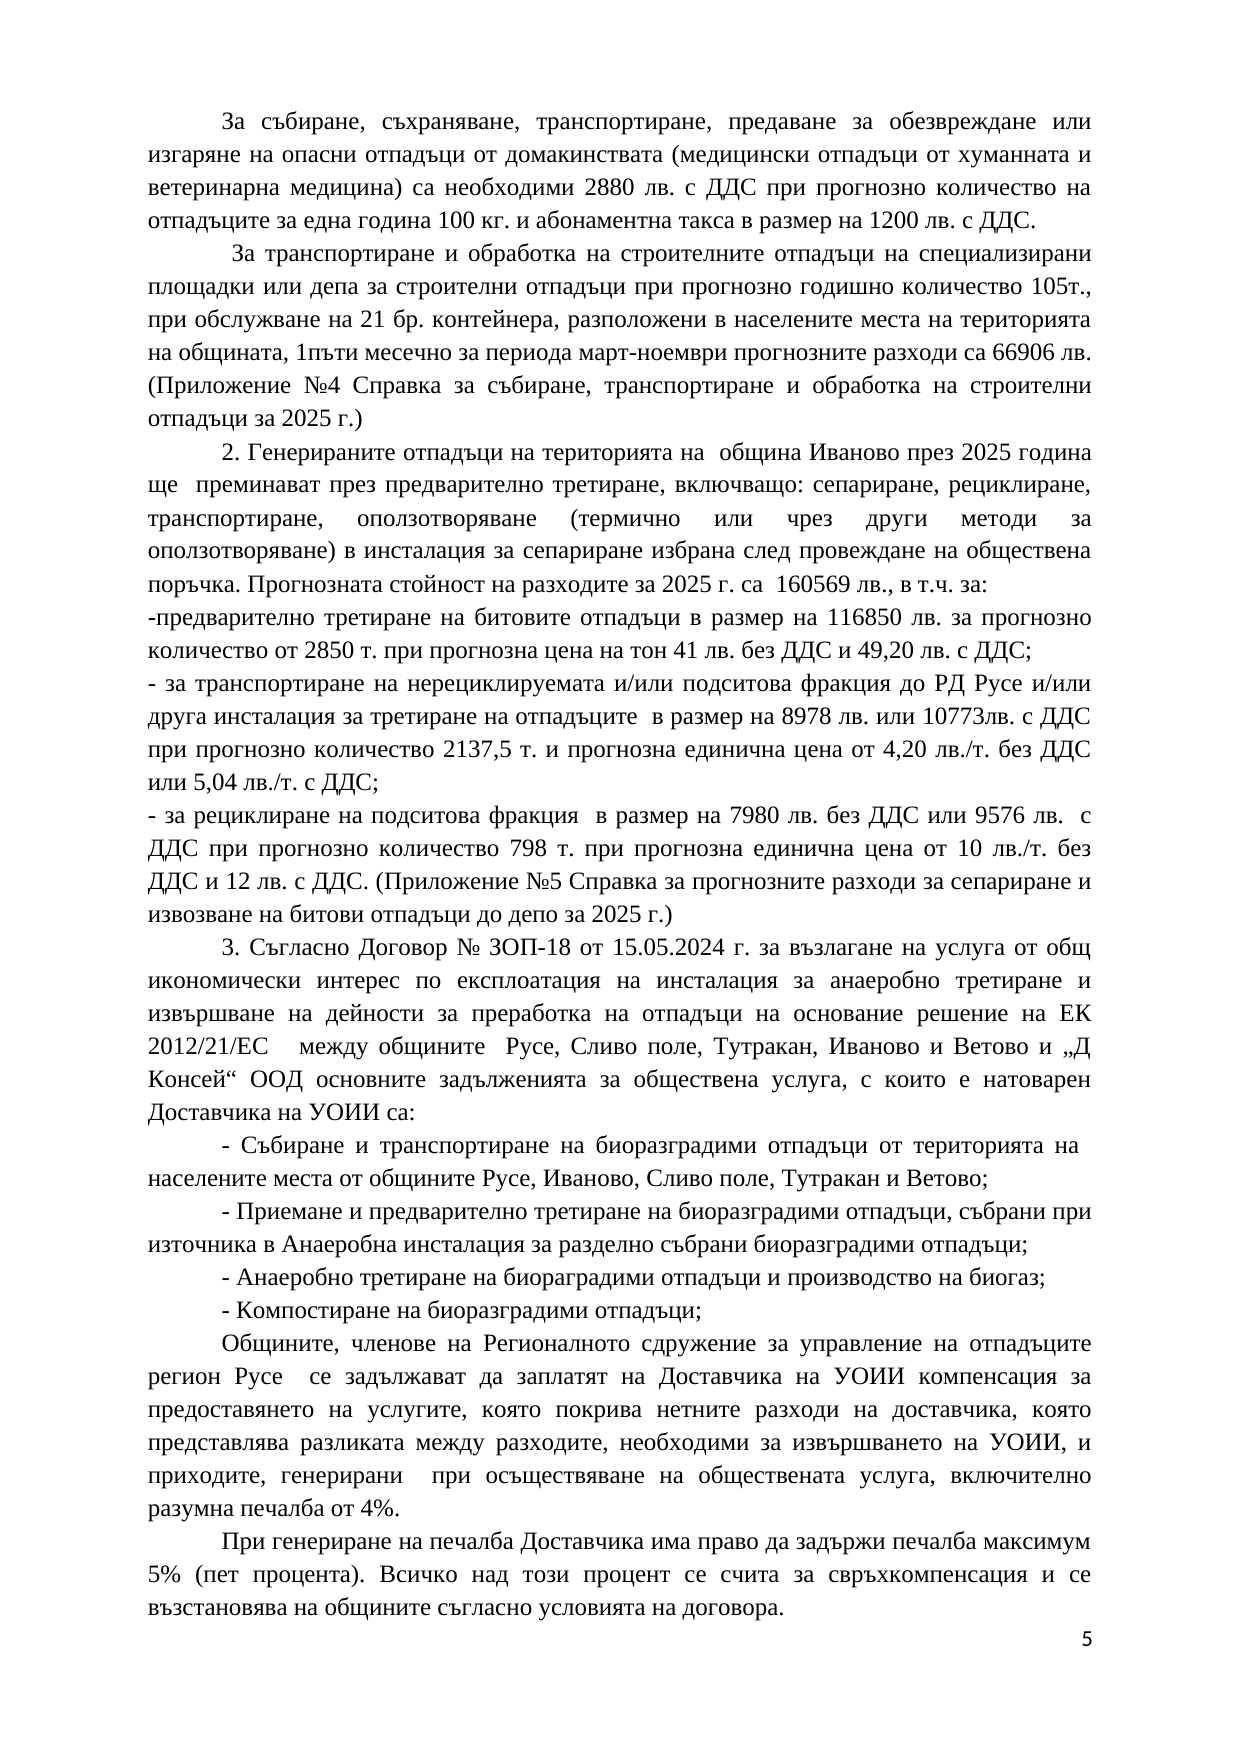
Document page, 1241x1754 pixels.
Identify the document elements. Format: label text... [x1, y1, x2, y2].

text -предварително третиране на битовите отпадъци в размер на 116850 лв. за прогнозно количество от 2850 т. при прогнозна цена на тон 41 лв. без ДДС и 49,20 лв. с ДДС; [148, 602, 1092, 663]
text - за рециклиране на подситова фракция в размер на 7980 лв. без ДДС или 9576 лв. с ДДС при прогнозно количество 798 т. при прогнозна единична цена от 10 лв./т. без ДДС и 12 лв. с ДДС. (Приложение №5 Справка за прогнозните разходи за сепариране и извозване на битови отпадъци до депо за 2025 г.) [148, 800, 1092, 928]
text - за транспортиране на нерециклируемата и/или подситова фракция до РД Русе и/или друга инсталация за третиране на отпадъците в размер на 8978 лв. или 10773лв. с ДДС при прогнозно количество 2137,5 т. и прогнозна единична цена от 4,20 лв./т. без ДДС или 5,04 лв./т. с ДДС; [148, 668, 1092, 796]
text - Приемане и предварително третиране на биоразградими отпадъци, събрани при източника в Анаеробна инсталация за разделно събрани биоразградими отпадъци; [148, 1196, 1092, 1258]
text Общините, членове на Регионалното сдружение за управление на отпадъците регион Русе се задължават да заплатят на Доставчика на УОИИ компенсация за предоставянето на услугите, която покрива нетните разходи на доставчика, която представлява разликата между разходите, необходими за извършването на УОИИ, и приходите, генерирани при осъществяване на обществената услуга, включително разумна печалба от 4%. [148, 1328, 1092, 1522]
text - Събиране и транспортиране на биоразградими отпадъци от територията на населените места от общините Русе, Иваново, Сливо поле, Тутракан и Ветово; [148, 1130, 1080, 1192]
text За транспортиране и обработка на строителните отпадъци на специализирани площадки или депа за строителни отпадъци при прогнозно годишно количество 105т., при обслужване на 21 бр. контейнера, разположени в населените места на територията на общината, 1пъти месечно за периода март-ноември прогнозните разходи са 66906 лв. (Приложение №4 Справка за събиране, транспортиране и обработка на строителни отпадъци за 2025 г.) [148, 238, 1092, 432]
text 2. Генерираните отпадъци на територията на община Иваново през 2025 година ще преминават през предварително третиране, включващо: сепариране, рециклиране, транспортиране, оползотворяване (термично или чрез други методи за оползотворяване) в инсталация за сепариране избрана след провеждане на обществена поръчка. Прогнозната стойност на разходите за 2025 г. са 160569 лв., в т.ч. за: [148, 437, 1092, 597]
text За събиране, съхраняване, транспортиране, предаване за обезвреждане или изгаряне на опасни отпадъци от домакинствата (медицински отпадъци от хуманната и ветеринарна медицина) са необходими 2880 лв. с ДДС при прогнозно количество на отпадъците за една година 100 кг. и абонаментна такса в размер на 1200 лв. с ДДС. [148, 106, 1092, 234]
text - Анаеробно третиране на биораградими отпадъци и производство на биогаз; [148, 1262, 1092, 1291]
text - Компостиране на биоразградими отпадъци; [148, 1295, 1080, 1324]
text 3. Съгласно Договор № ЗОП-18 от 15.05.2024 г. за възлагане на услуга от общ икономически интерес по експлоатация на инсталация за анаеробно третиране и извършване на дейности за преработка на отпадъци на основание решение на ЕК 2012/21/ЕС между общините Русе, Сливо поле, Тутракан, Иваново и Ветово и „Д Консей“ ООД основните задълженията за обществена услуга, с които е натоварен Доставчика на УОИИ са: [148, 932, 1092, 1126]
text При генериране на печалба Доставчика има право да задържи печалба максимум 5% (пет процента). Всичко над този процент се счита за свръхкомпенсация и се възстановява на общините съгласно условията на договора. [148, 1526, 1092, 1621]
